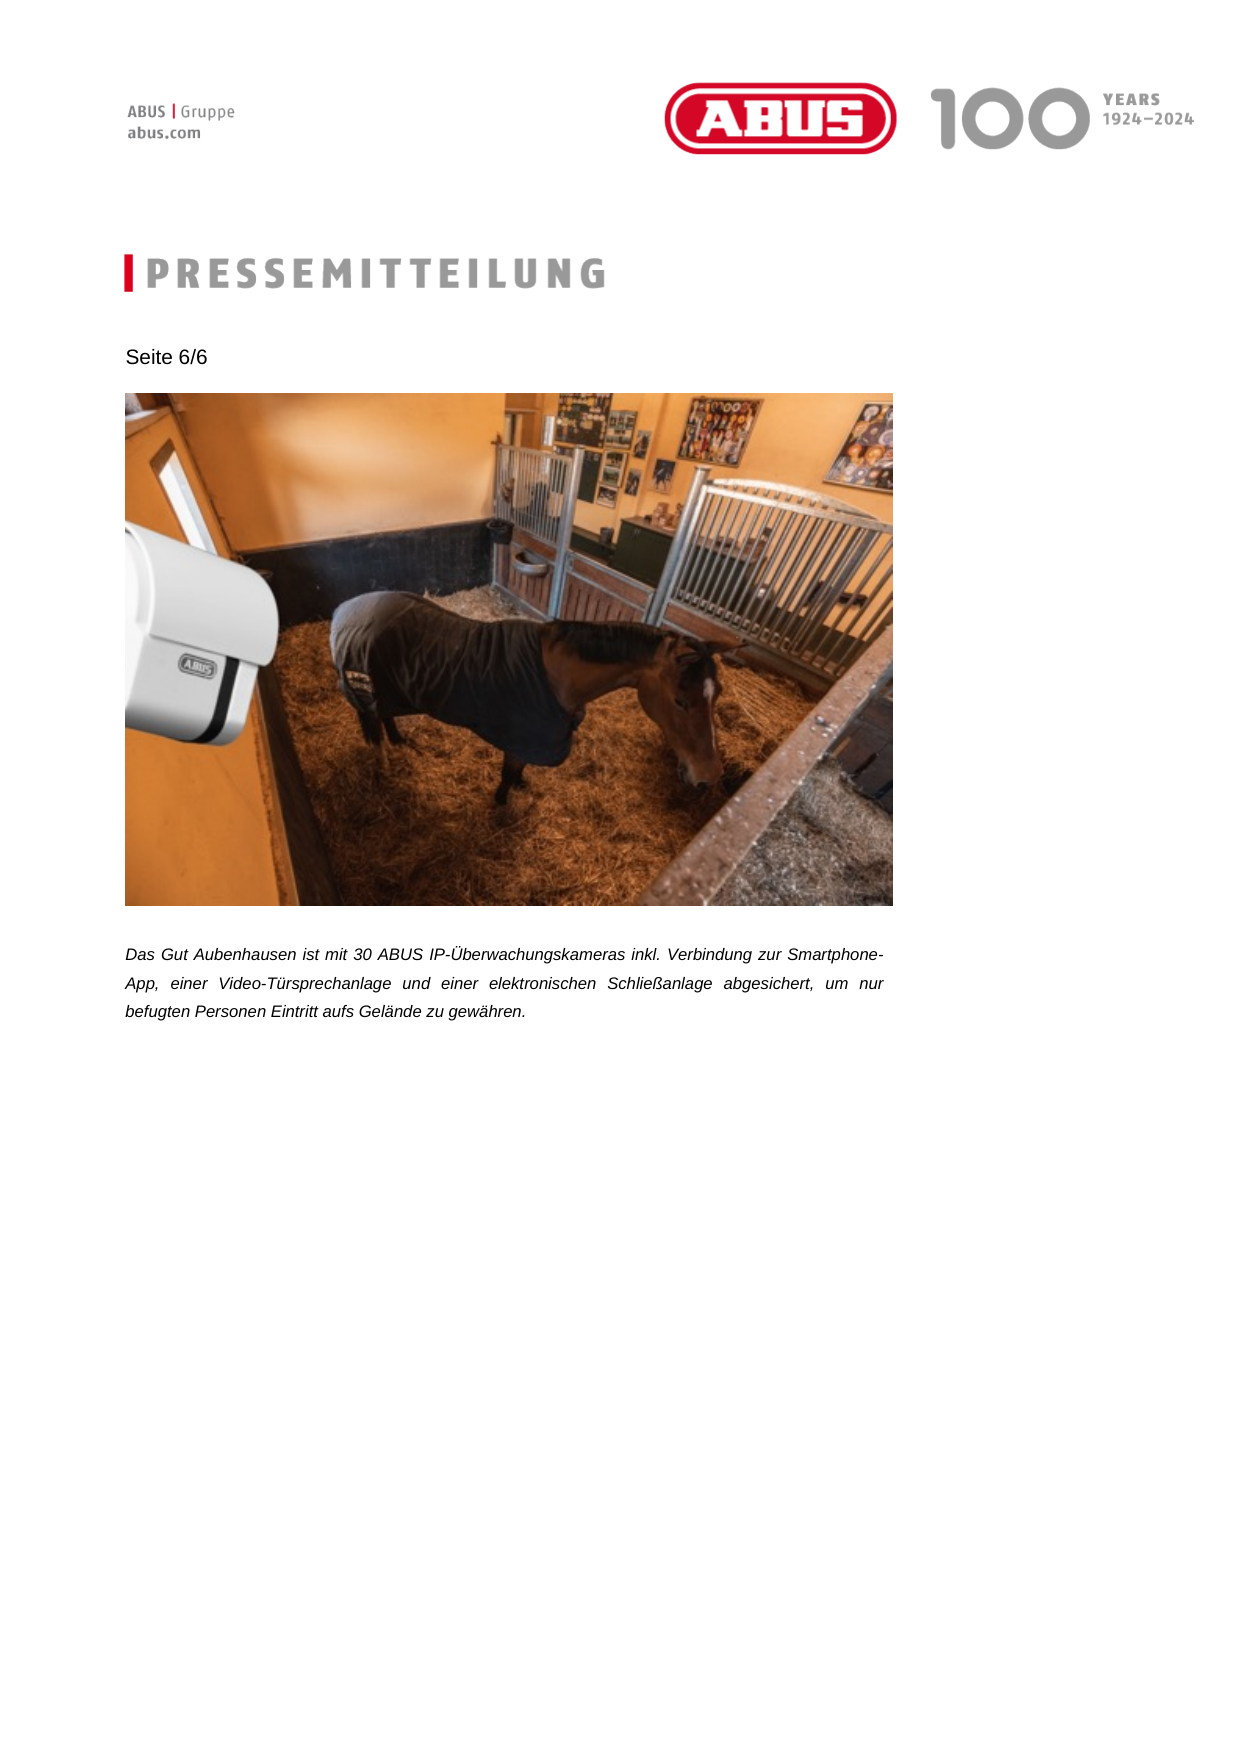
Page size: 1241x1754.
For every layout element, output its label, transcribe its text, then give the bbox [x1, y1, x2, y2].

picture [0, 6, 1241, 332]
text Das Gut Aubenhausen ist mit 30 ABUS IP-Überwachungskameras inkl. Verbindung zur Smartphone-App, einer Video-Türsprechanlage und einer elektronischen Schließanlage abgesichert, um nur befugten Personen Eintritt aufs Gelände zu gewähren. [125, 945, 886, 1021]
picture [125, 393, 893, 906]
text Seite 6/6 [125, 332, 897, 369]
